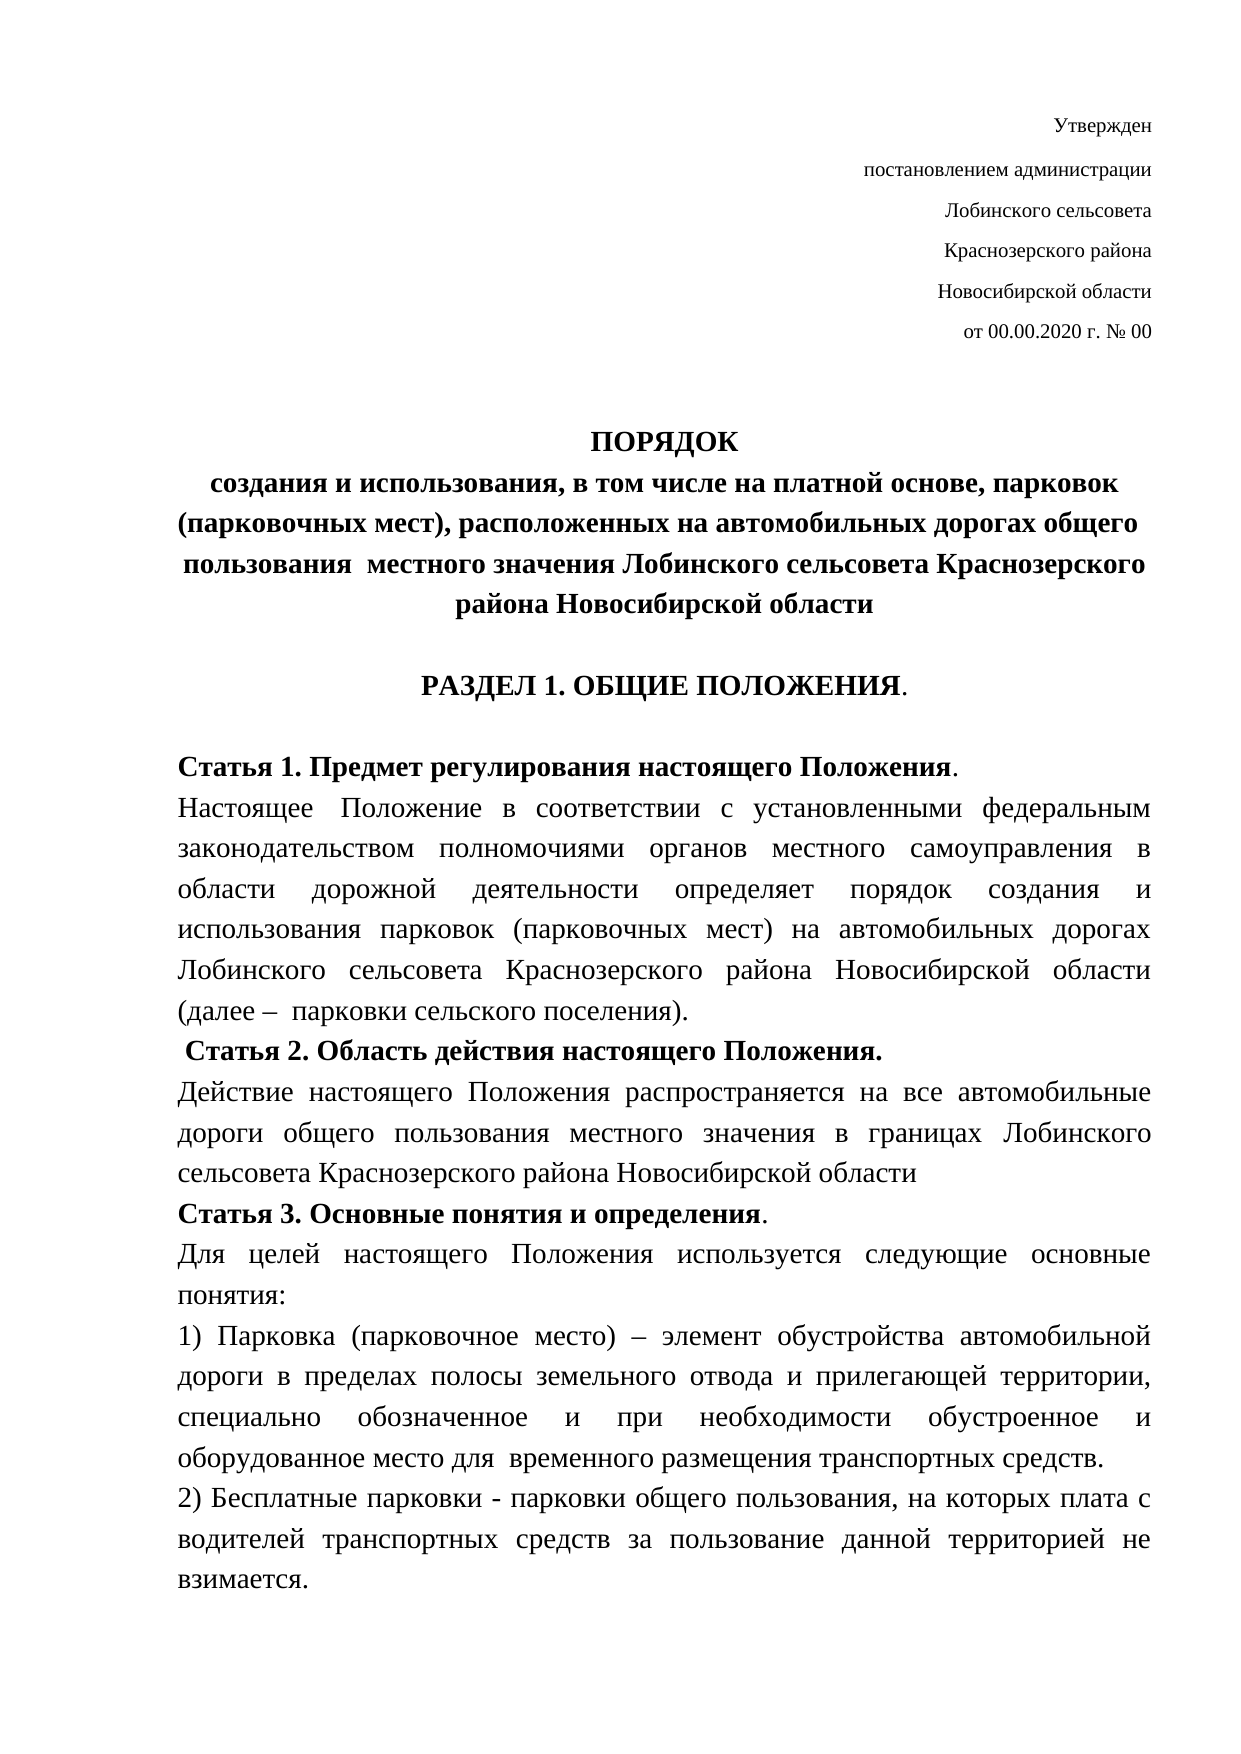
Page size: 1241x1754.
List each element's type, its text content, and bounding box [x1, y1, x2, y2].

text Краснозерского района [177, 222, 1152, 262]
text РАЗДЕЛ 1. ОБЩИЕ ПОЛОЖЕНИЯ. [177, 661, 1152, 701]
text Лобинского сельсовета [177, 181, 1152, 222]
text Новосибирской области [177, 262, 1152, 303]
text Для целей настоящего Положения используется следующие основные понятия: [177, 1229, 1152, 1311]
text Действие настоящего Положения распространяется на все автомобильные дороги общего пользования местного значения в границах Лобинского сельсовета Краснозерского района Новосибирской области [177, 1067, 1152, 1189]
text Статья 2. Область действия настоящего Положения. [177, 1026, 1152, 1067]
text от 00.00.2020 г. № 00 [177, 303, 1152, 343]
text 1) Парковка (парковочное место) – элемент обустройства автомобильной дороги в пределах полосы земельного отвода и прилегающей территории, специально обозначенное и при необходимости обустроенное и оборудованное место для временного размещения транспортных средств. [177, 1311, 1152, 1473]
text постановлением администрации [177, 140, 1152, 181]
text Статья 1. Предмет регулирования настоящего Положения. [177, 742, 1152, 783]
text создания и использования, в том числе на платной основе, парковок (парковочных мест), расположенных на автомобильных дорогах общего пользования местного значения Лобинского сельсовета Краснозерского района Новосибирской области [177, 458, 1152, 620]
text Настоящее Положение в соответствии с установленными федеральным законодательством полномочиями органов местного самоуправления в области дорожной деятельности определяет порядок создания и использования парковок (парковочных мест) на автомобильных дорогах Лобинского сельсовета Краснозерского района Новосибирской области (далее – парковки сельского поселения). [177, 783, 1152, 1026]
text 2) Бесплатные парковки - парковки общего пользования, на которых плата с водителей транспортных средств за пользование данной территорией не взимается. [177, 1473, 1152, 1595]
text Утвержден [177, 100, 1152, 140]
text Статья 3. Основные понятия и определения. [177, 1189, 1152, 1229]
text ПОРЯДОК [177, 417, 1152, 458]
